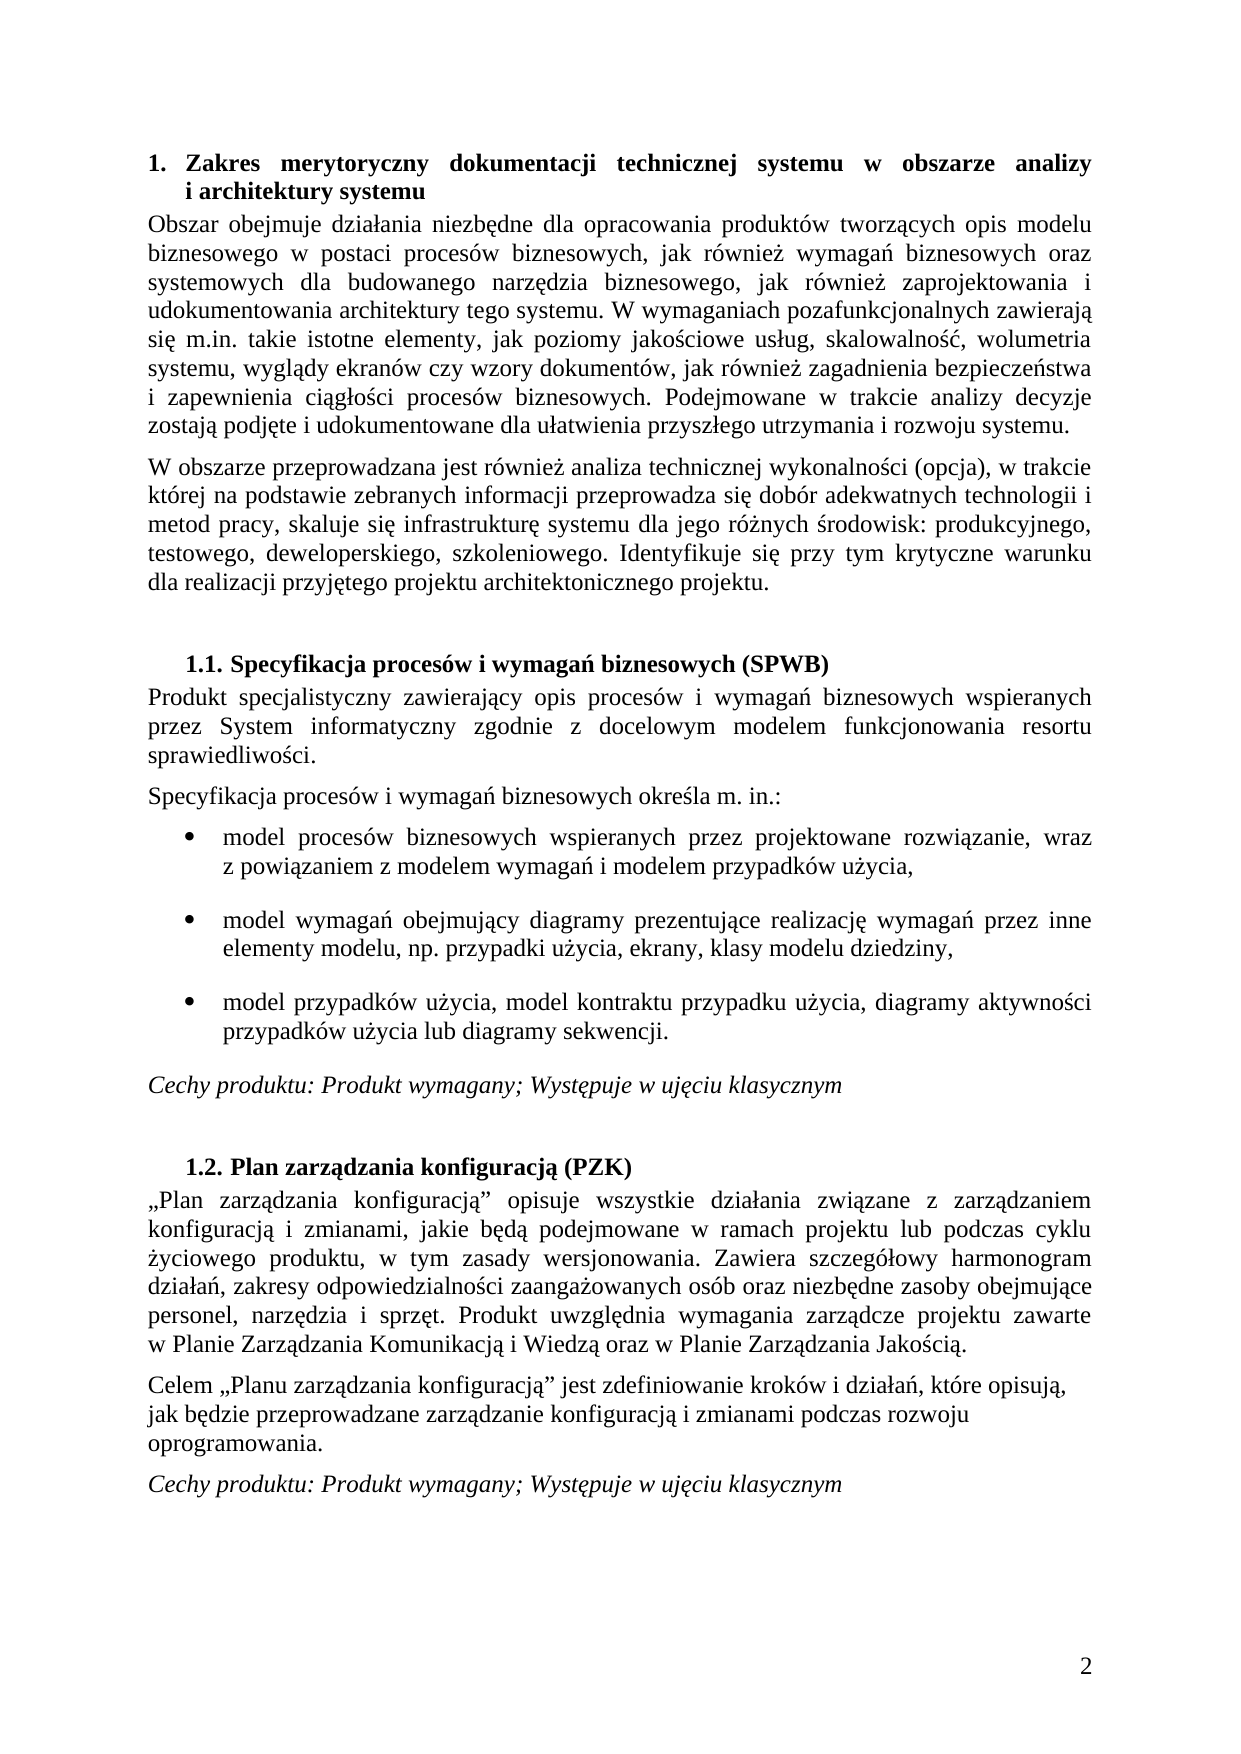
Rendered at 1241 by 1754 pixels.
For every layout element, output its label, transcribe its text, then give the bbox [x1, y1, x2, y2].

text Obszar obejmuje działania niezbędne dla opracowania produktów tworzących opis modelu biznesowego w postaci procesów biznesowych, jak również wymagań biznesowych oraz systemowych dla budowanego narzędzia biznesowego, jak również zaprojektowania i udokumentowania architektury tego systemu. W wymaganiach pozafunkcjonalnych zawierają się m.in. takie istotne elementy, jak poziomy jakościowe usług, skalowalność, wolumetria systemu, wyglądy ekranów czy wzory dokumentów, jak również zagadnienia bezpieczeństwa i zapewnienia ciągłości procesów biznesowych. Podejmowane w trakcie analizy decyzje zostają podjęte i udokumentowane dla ułatwienia przyszłego utrzymania i rozwoju systemu. [148, 209, 1092, 439]
list model procesów biznesowych wspieranych przez projektowane rozwiązanie, wraz z powiązaniem z modelem wymagań i modelem przypadków użycia, [185, 822, 1092, 880]
subtitle Specyfikacja procesów i wymagań biznesowych (SPWB) [185, 649, 1092, 678]
list model wymagań obejmujący diagramy prezentujące realizację wymagań przez inne elementy modelu, np. przypadki użycia, ekrany, klasy modelu dziedziny, [185, 905, 1092, 962]
text Cechy produktu: Produkt wymagany; Występuje w ujęciu klasycznym [148, 1070, 1092, 1098]
list model przypadków użycia, model kontraktu przypadku użycia, diagramy aktywności przypadków użycia lub diagramy sekwencji. [185, 987, 1092, 1045]
text Cechy produktu: Produkt wymagany; Występuje w ujęciu klasycznym [148, 1469, 1092, 1498]
text Celem „Planu zarządzania konfiguracją” jest zdefiniowanie kroków i działań, które opisują, jak będzie przeprowadzane zarządzanie konfiguracją i zmianami podczas rozwoju oprogramowania. [148, 1370, 1092, 1456]
text W obszarze przeprowadzana jest również analiza technicznej wykonalności (opcja), w trakcie której na podstawie zebranych informacji przeprowadza się dobór adekwatnych technologii i metod pracy, skaluje się infrastrukturę systemu dla jego różnych środowisk: produkcyjnego, testowego, deweloperskiego, szkoleniowego. Identyfikuje się przy tym krytyczne warunku dla realizacji przyjętego projektu architektonicznego projektu. [148, 452, 1092, 596]
text „Plan zarządzania konfiguracją” opisuje wszystkie działania związane z zarządzaniem konfiguracją i zmianami, jakie będą podejmowane w ramach projektu lub podczas cyklu życiowego produktu, w tym zasady wersjonowania. Zawiera szczegółowy harmonogram działań, zakresy odpowiedzialności zaangażowanych osób oraz niezbędne zasoby obejmujące personel, narzędzia i sprzęt. Produkt uwzględnia wymagania zarządcze projektu zawarte w Planie Zarządzania Komunikacją i Wiedzą oraz w Planie Zarządzania Jakością. [148, 1185, 1092, 1358]
text Specyfikacja procesów i wymagań biznesowych określa m. in.: [148, 781, 1092, 810]
text Produkt specjalistyczny zawierający opis procesów i wymagań biznesowych wspieranych przez System informatyczny zgodnie z docelowym modelem funkcjonowania resortu sprawiedliwości. [148, 682, 1092, 768]
subtitle Zakres merytoryczny dokumentacji technicznej systemu w obszarze analizy i architektury systemu [148, 148, 1092, 205]
subtitle Plan zarządzania konfiguracją (PZK) [185, 1152, 1092, 1181]
